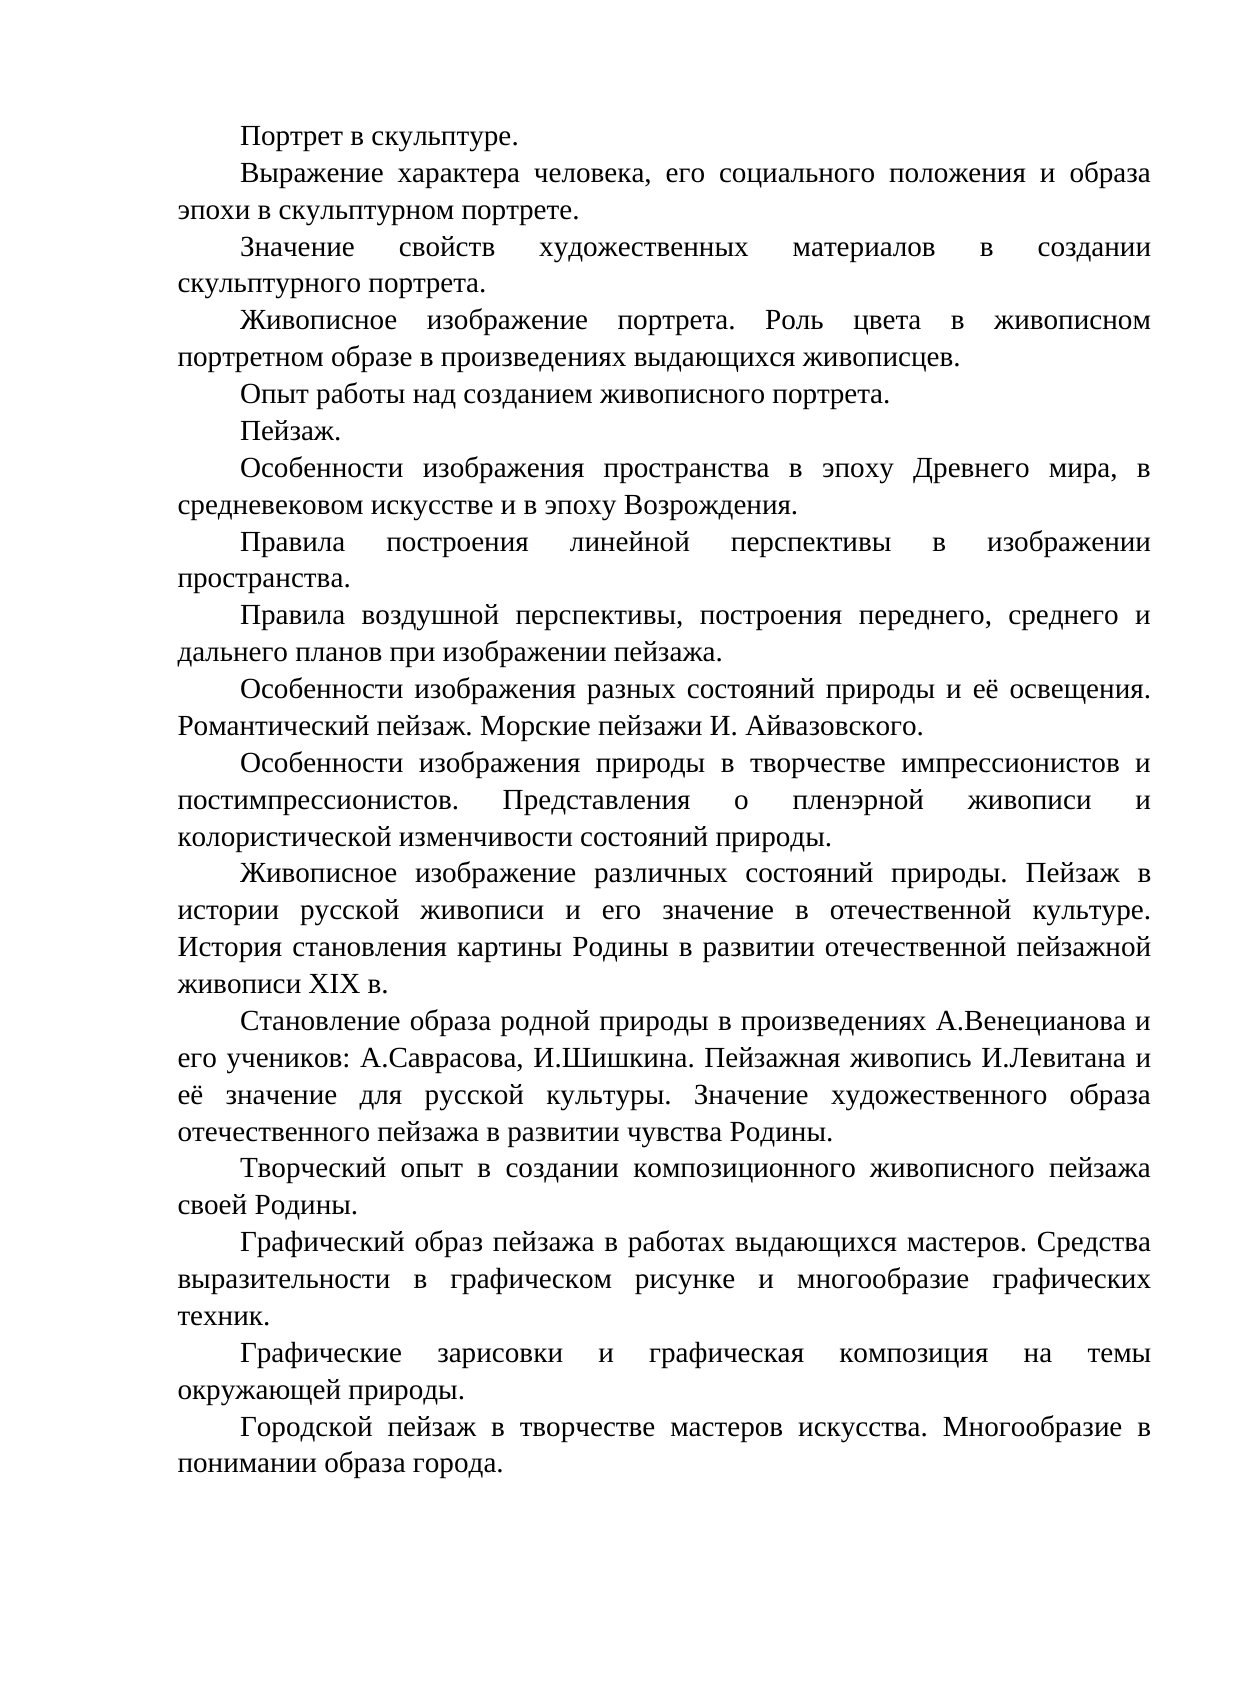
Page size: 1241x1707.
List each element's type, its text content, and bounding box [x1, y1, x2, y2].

text Особенности изображения пространства в эпоху Древнего мира, в средневековом искусстве и в эпоху Возрождения. [177, 450, 1152, 520]
text Живописное изображение различных состояний природы. Пейзаж в истории русской живописи и его значение в отечественной культуре. История становления картины Родины в развитии отечественной пейзажной живописи XIX в. [177, 856, 1152, 1000]
text Пейзаж. [177, 413, 1152, 447]
text Графический образ пейзажа в работах выдающихся мастеров. Средства выразительности в графическом рисунке и многообразие графических техник. [177, 1224, 1152, 1332]
text Городской пейзаж в творчестве мастеров искусства. Многообразие в понимании образа города. [177, 1409, 1152, 1479]
text Значение свойств художественных материалов в создании скульптурного портрета. [177, 229, 1152, 299]
text Живописное изображение портрета. Роль цвета в живописном портретном образе в произведениях выдающихся живописцев. [177, 302, 1152, 373]
text Особенности изображения природы в творчестве импрессионистов и постимпрессионистов. Представления о пленэрной живописи и колористической изменчивости состояний природы. [177, 745, 1152, 852]
text Портрет в скульптуре. [177, 118, 1152, 152]
text Графические зарисовки и графическая композиция на темы окружающей природы. [177, 1335, 1152, 1405]
text Становление образа родной природы в произведениях А.Венецианова и его учеников: А.Саврасова, И.Шишкина. Пейзажная живопись И.Левитана и её значение для русской культуры. Значение художественного образа отечественного пейзажа в развитии чувства Родины. [177, 1003, 1152, 1147]
text Особенности изображения разных состояний природы и её освещения. Романтический пейзаж. Морские пейзажи И. Айвазовского. [177, 671, 1152, 742]
text Правила построения линейной перспективы в изображении пространства. [177, 524, 1152, 594]
text Правила воздушной перспективы, построения переднего, среднего и дальнего планов при изображении пейзажа. [177, 597, 1152, 668]
text Творческий опыт в создании композиционного живописного пейзажа своей Родины. [177, 1151, 1152, 1221]
text Выражение характера человека, его социального положения и образа эпохи в скульптурном портрете. [177, 155, 1152, 225]
text Опыт работы над созданием живописного портрета. [177, 376, 1152, 410]
